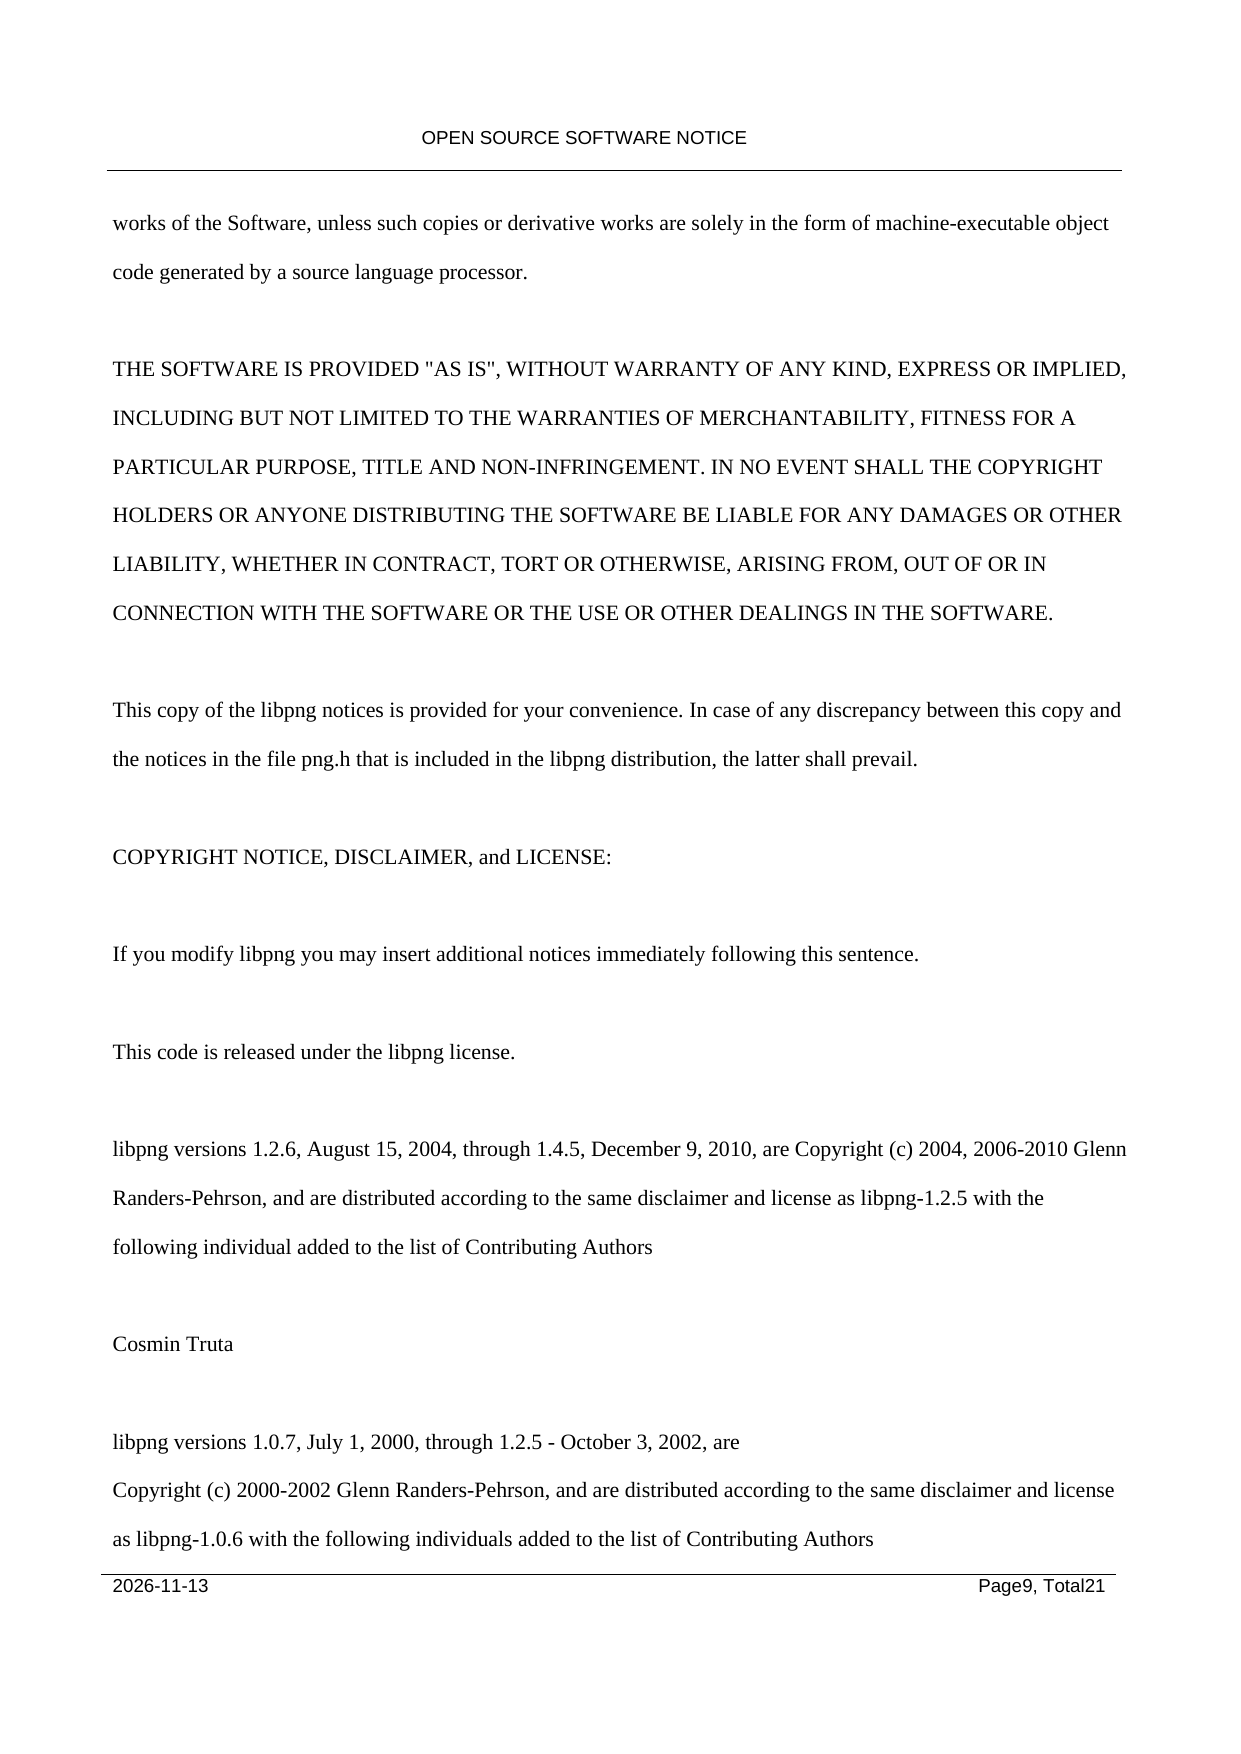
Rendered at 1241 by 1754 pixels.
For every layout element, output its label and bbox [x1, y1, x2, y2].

text [112, 206, 1128, 1555]
